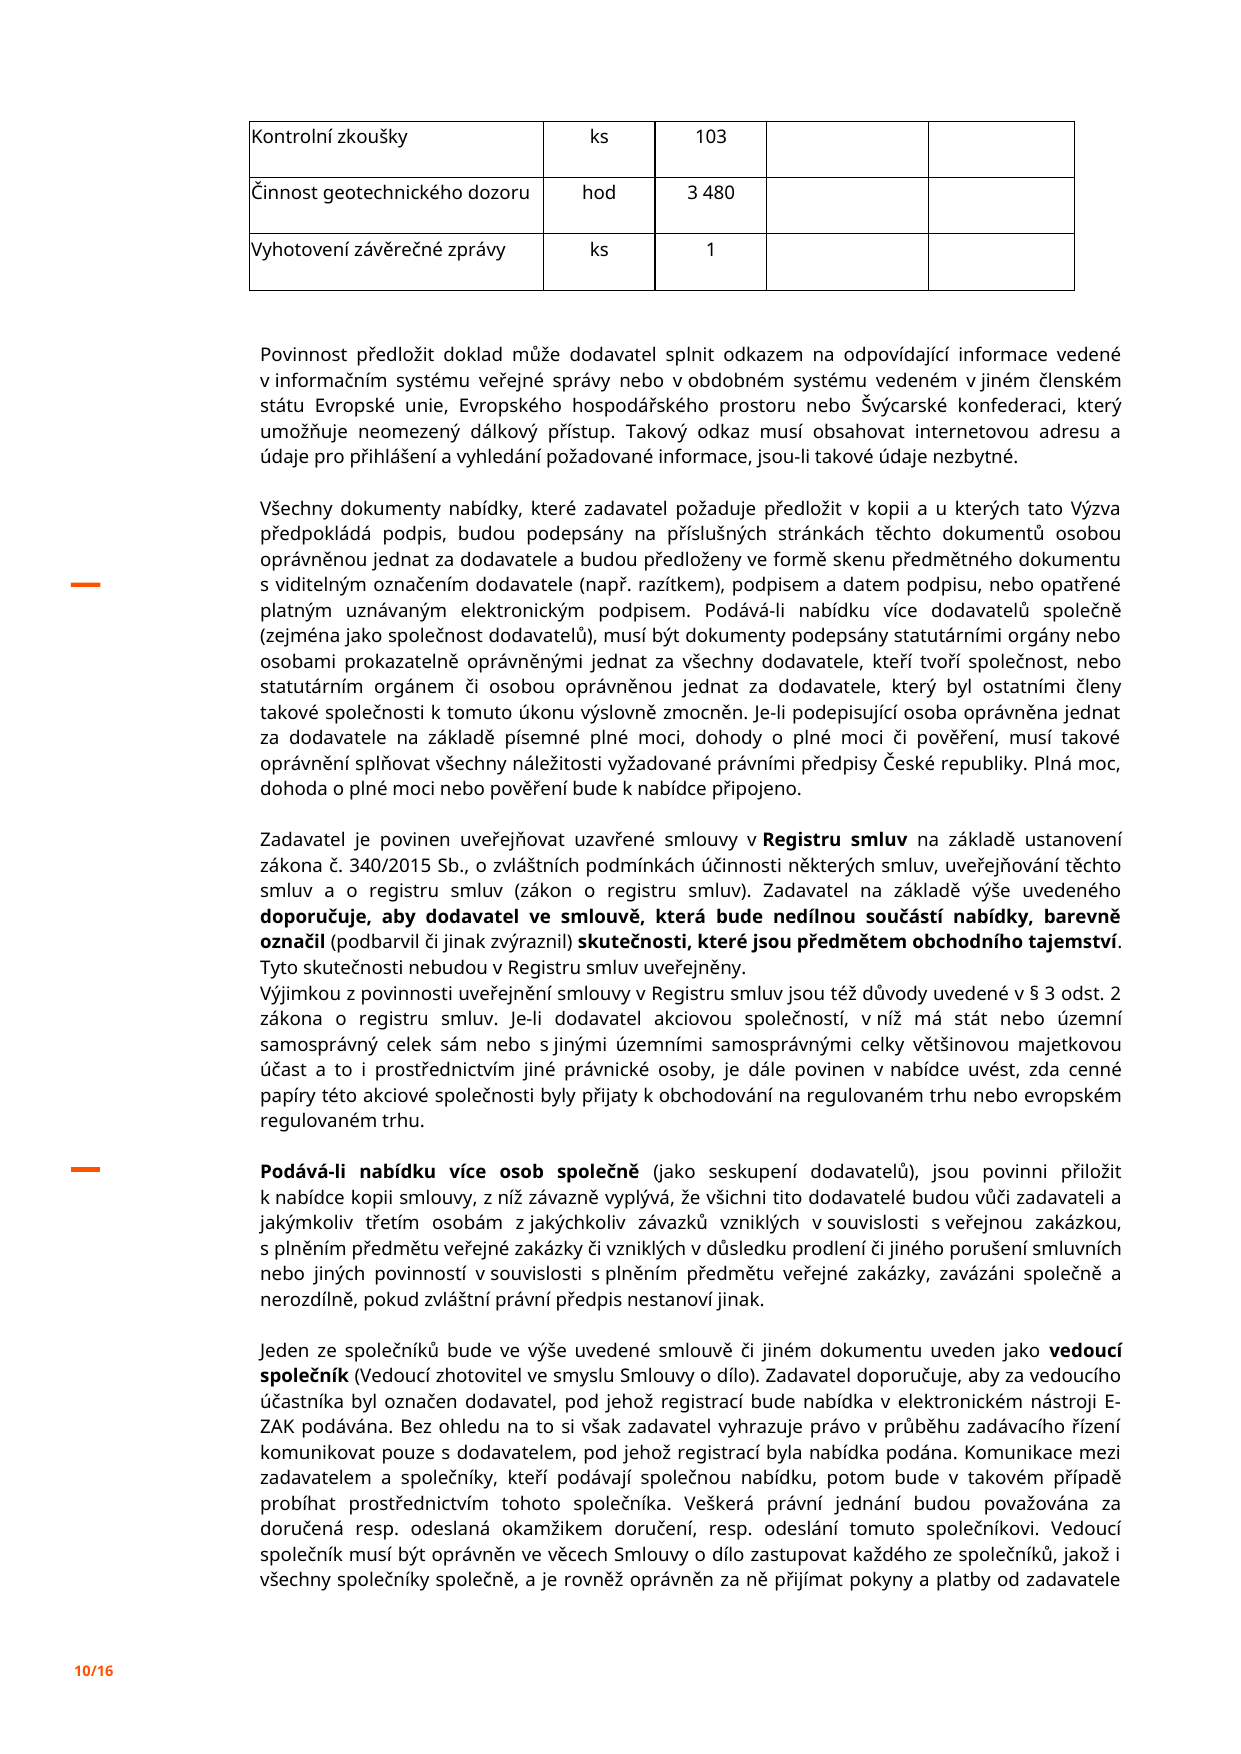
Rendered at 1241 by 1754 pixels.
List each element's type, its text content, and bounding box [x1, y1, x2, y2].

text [260, 1337, 1122, 1592]
text Podává-li nabídku více osob společně (jako seskupení dodavatelů), jsou povinni přiložit k nabídce kopii smlouvy, z níž závazně vyplývá, že všichni tito dodavatelé budou vůči zadavateli a jakýmkoliv třetím osobám z jakýchkoliv závazků vzniklých v souvislosti s veřejnou zakázkou, s plněním předmětu veřejné zakázky či vzniklých v důsledku prodlení či jiného porušení smluvních nebo jiných povinností v souvislosti s plněním předmětu veřejné zakázky, zavázáni společně a nerozdílně, pokud zvláštní právní předpis nestanoví jinak. [260, 1158, 1122, 1312]
text Povinnost předložit doklad může dodavatel splnit odkazem na odpovídající informace vedené v informačním systému veřejné správy nebo v obdobném systému vedeném v jiném členském státu Evropské unie, Evropského hospodářského prostoru nebo Švýcarské konfederaci, který umožňuje neomezený dálkový přístup. Takový odkaz musí obsahovat internetovou adresu a údaje pro přihlášení a vyhledání požadované informace, jsou-li takové údaje nezbytné. [260, 342, 1122, 469]
text Výjimkou z povinnosti uveřejnění smlouvy v Registru smluv jsou též důvody uvedené v § 3 odst. 2 zákona o registru smluv. Je-li dodavatel akciovou společností, v níž má stát nebo územní samosprávný celek sám nebo s jinými územními samosprávnými celky většinovou majetkovou účast a to i prostřednictvím jiné právnické osoby, je dále povinen v nabídce uvést, zda cenné papíry této akciové společnosti byly přijaty k obchodování na regulovaném trhu nebo evropském regulovaném trhu. [260, 980, 1122, 1133]
table_cell 1 [656, 234, 766, 290]
text Zadavatel je povinen uveřejňovat uzavřené smlouvy v Registru smluv na základě ustanovení zákona č. 340/2015 Sb., o zvláštních podmínkách účinnosti některých smluv, uveřejňování těchto smluv a o registru smluv (zákon o registru smluv). Zadavatel na základě výše uvedeného doporučuje, aby dodavatel ve smlouvě, která bude nedílnou součástí nabídky, barevně označil (podbarvil či jinak zvýraznil) skutečnosti, které jsou předmětem obchodního tajemství. Tyto skutečnosti nebudou v Registru smluv uveřejněny. [260, 827, 1122, 980]
table_cell 103 [656, 122, 766, 177]
table_cell Kontrolní zkoušky [250, 122, 543, 177]
table_cell [767, 122, 928, 177]
text Všechny dokumenty nabídky, které zadavatel požaduje předložit v kopii a u kterých tato Výzva předpokládá podpis, budou podepsány na příslušných stránkách těchto dokumentů osobou oprávněnou jednat za dodavatele a budou předloženy ve formě skenu předmětného dokumentu s viditelným označením dodavatele (např. razítkem), podpisem a datem podpisu, nebo opatřené platným uznávaným elektronickým podpisem. Podává-li nabídku více dodavatelů společně (zejména jako společnost dodavatelů), musí být dokumenty podepsány statutárními orgány nebo osobami prokazatelně oprávněnými jednat za všechny dodavatele, kteří tvoří společnost, nebo statutárním orgánem či osobou oprávněnou jednat za dodavatele, který byl ostatními členy takové společnosti k tomuto úkonu výslovně zmocněn. Je-li podepisující osoba oprávněna jednat za dodavatele na základě písemné plné moci, dohody o plné moci či pověření, musí takové oprávnění splňovat všechny náležitosti vyžadované právními předpisy České republiky. Plná moc, dohoda o plné moci nebo pověření bude k nabídce připojeno. [260, 495, 1122, 801]
table_cell [767, 234, 928, 290]
table_cell [929, 234, 1074, 290]
table_cell hod [544, 178, 654, 233]
table_cell 3 480 [656, 178, 766, 233]
table_cell [929, 122, 1074, 177]
table_cell [929, 178, 1074, 233]
table_cell Činnost geotechnického dozoru [250, 178, 543, 233]
table_cell ks [544, 234, 654, 290]
table_cell Vyhotovení závěrečné zprávy [250, 234, 543, 290]
table_cell ks [544, 122, 654, 177]
table_cell [767, 178, 928, 233]
